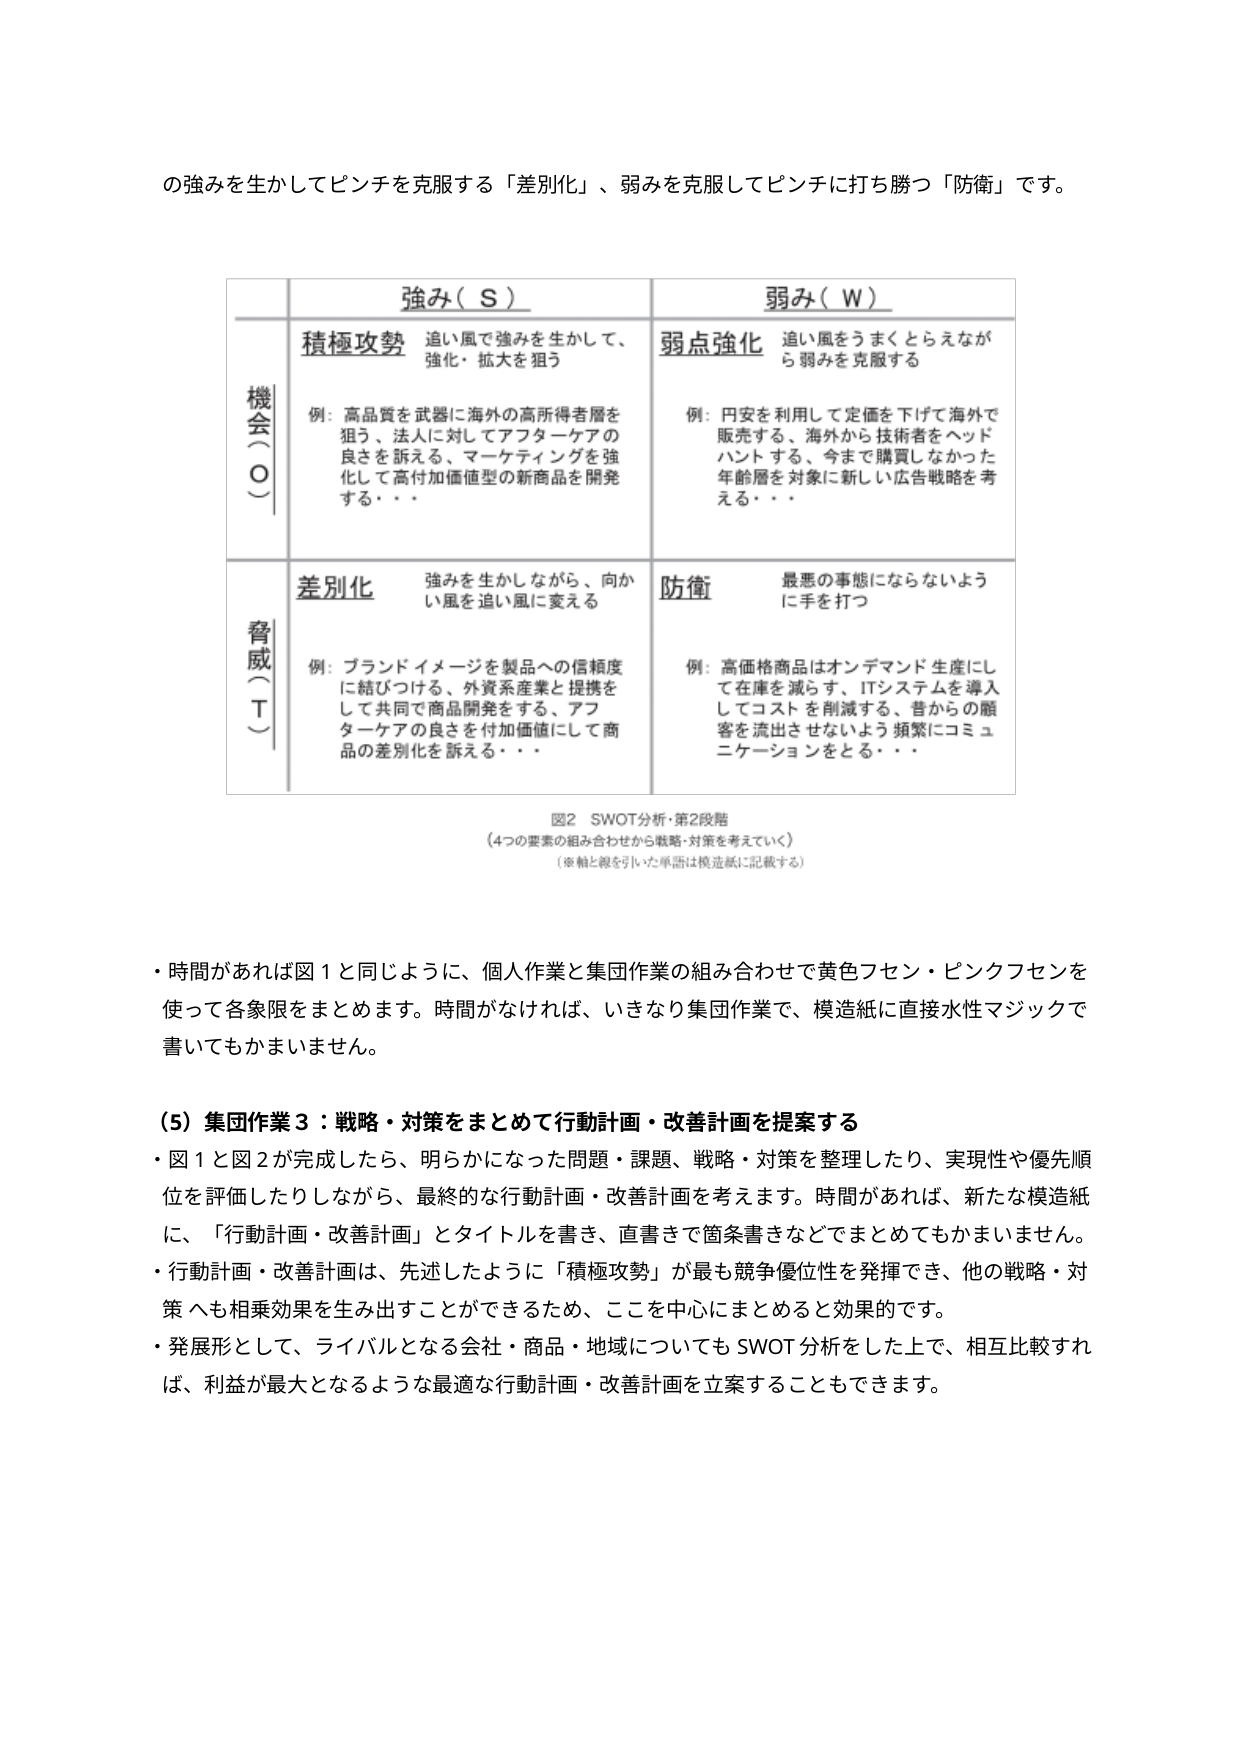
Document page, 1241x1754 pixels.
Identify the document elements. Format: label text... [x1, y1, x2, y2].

text ・時間があれば図1と同じように、個人作業と集団作業の組み合わせで黄色フセン・ピンクフセンを使って各象限をまとめます。時間がなければ、いきなり集団作業で、模造紙に直接水性マジックで書いてもかまいません。 [148, 952, 1092, 1064]
text （5）集団作業３：戦略・対策をまとめて行動計画・改善計画を提案する [148, 1102, 1092, 1139]
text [148, 164, 1092, 202]
text ・発展形として、ライバルとなる会社・商品・地域についてもSWOT分析をした上で、相互比較すれば、利益が最大となるような最適な行動計画・改善計画を立案することもできます。 [148, 1327, 1092, 1402]
text ・図1と図2が完成したら、明らかになった問題・課題、戦略・対策を整理したり、実現性や優先順位を評価したりしながら、最終的な行動計画・改善計画を考えます。時間があれば、新たな模造紙に、「行動計画・改善計画」とタイトルを書き、直書きで箇条書きなどでまとめてもかまいません。 [148, 1139, 1092, 1252]
text ・行動計画・改善計画は、先述したように「積極攻勢」が最も競争優位性を発揮でき、他の戦略・対策 へも相乗効果を生み出すことができるため、ここを中心にまとめると効果的です。 [148, 1252, 1092, 1327]
